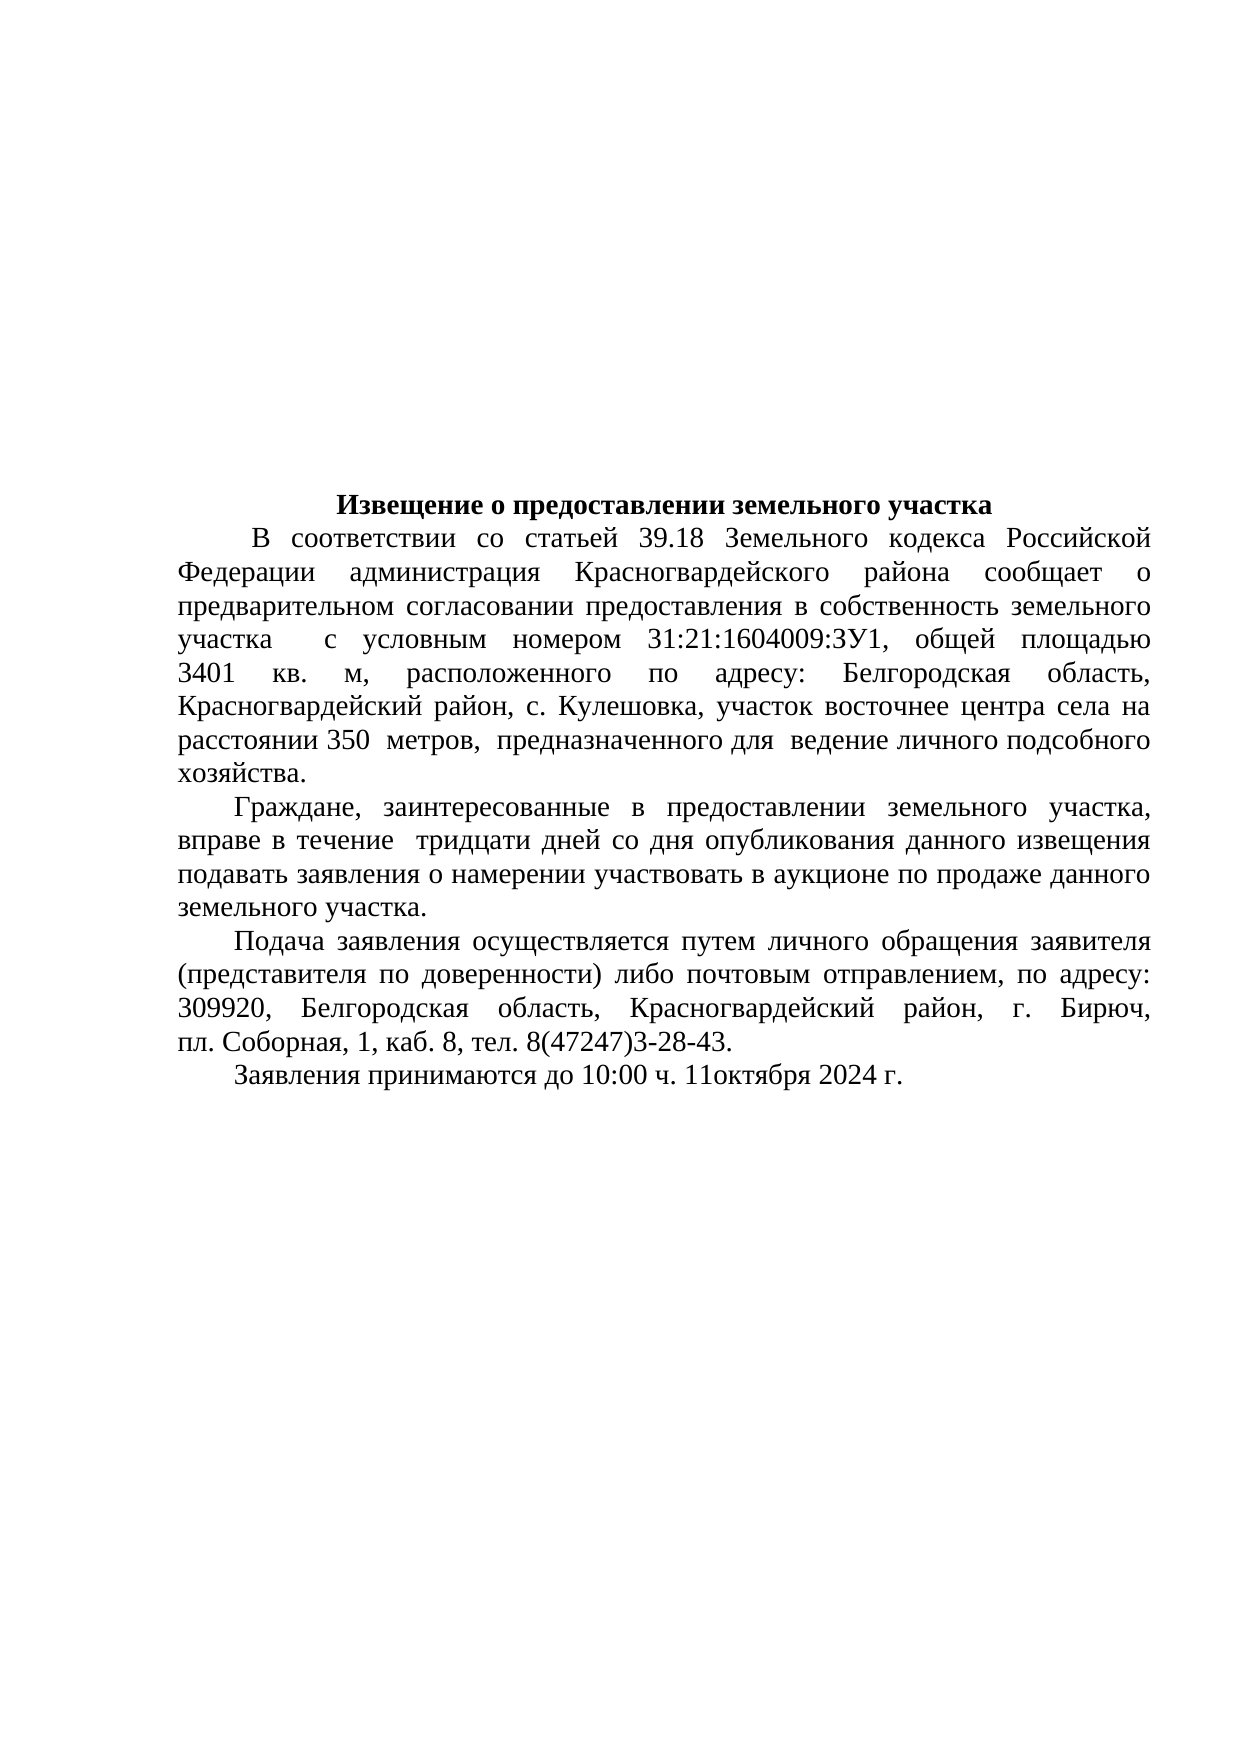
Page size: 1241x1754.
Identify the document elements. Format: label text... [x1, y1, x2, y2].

text Извещение о предоставлении земельного участка [177, 487, 1152, 521]
text Подача заявления осуществляется путем личного обращения заявителя (представителя по доверенности) либо почтовым отправлением, по адресу: 309920, Белгородская область, Красногвардейский район, г. Бирюч, пл. Соборная, 1, каб. 8, тел. 8(47247)3-28-43. [177, 923, 1152, 1057]
text В соответствии со статьей 39.18 Земельного кодекса Российской Федерации администрация Красногвардейского района сообщает о предварительном согласовании предоставления в собственность земельного участка с условным номером 31:21:1604009:ЗУ1, общей площадью 3401 кв. м, расположенного по адресу: Белгородская область, Красногвардейский район, с. Кулешовка, участок восточнее центра села на расстоянии 350 метров, предназначенного для ведение личного подсобного хозяйства. [177, 521, 1152, 789]
text Заявления принимаются до 10:00 ч. 11октября 2024 г. [177, 1057, 1152, 1091]
text Граждане, заинтересованные в предоставлении земельного участка, вправе в течение тридцати дней со дня опубликования данного извещения подавать заявления о намерении участвовать в аукционе по продаже данного земельного участка. [177, 789, 1152, 923]
